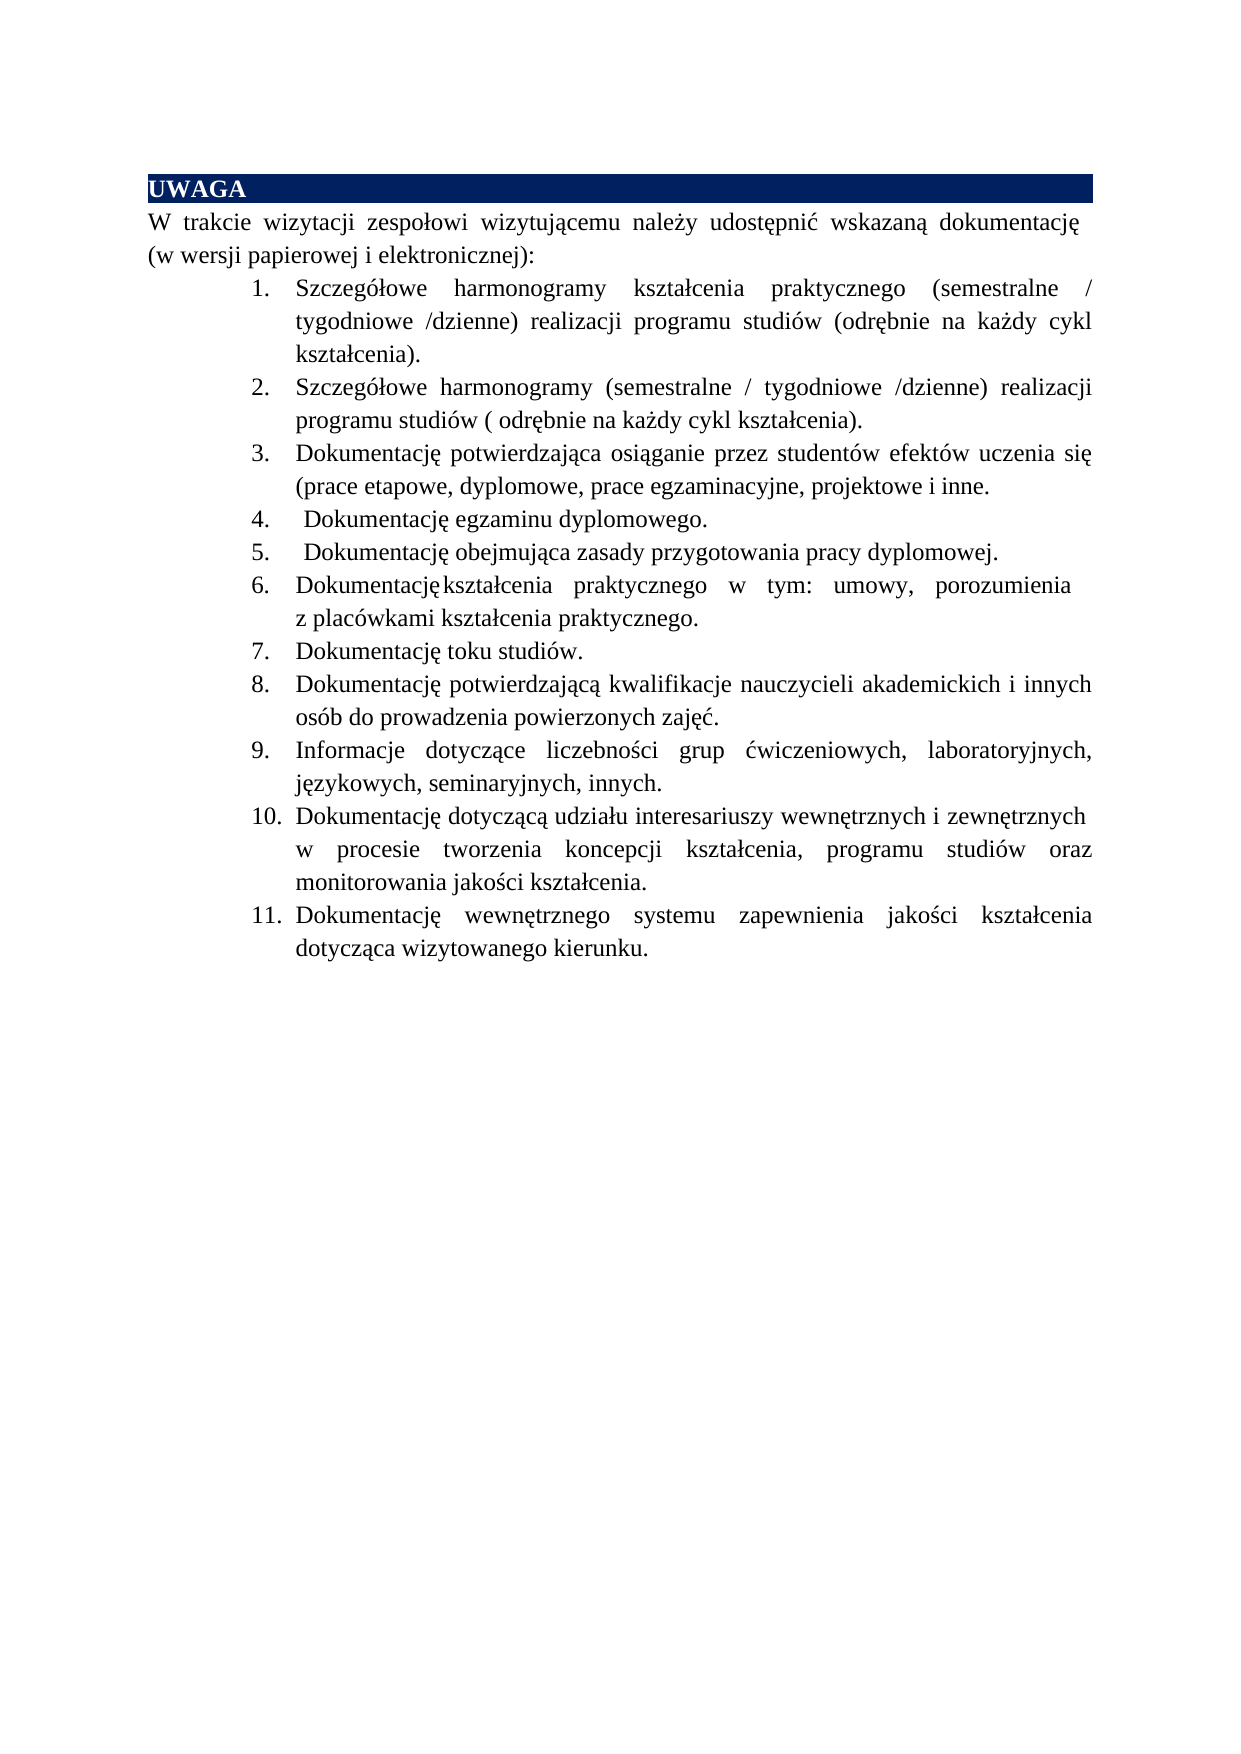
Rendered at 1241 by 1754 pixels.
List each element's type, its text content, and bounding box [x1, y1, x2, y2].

list Dokumentację obejmująca zasady przygotowania pracy dyplomowej. [251, 537, 1093, 566]
list Dokumentację kształcenia praktycznego w tym: umowy, porozumienia z placówkami kształcenia praktycznego. [251, 570, 1093, 632]
text W trakcie wizytacji zespołowi wizytującemu należy udostępnić wskazaną dokumentację (w wersji papierowej i elektronicznej): [148, 207, 1093, 269]
list Dokumentację wewnętrznego systemu zapewnienia jakości kształcenia dotycząca wizytowanego kierunku. [251, 900, 1093, 962]
text UWAGA [148, 174, 1093, 203]
list Dokumentację toku studiów. [251, 636, 1093, 665]
list Dokumentację potwierdzającą kwalifikacje nauczycieli akademickich i innych osób do prowadzenia powierzonych zajęć. [251, 669, 1093, 731]
list Szczegółowe harmonogramy (semestralne / tygodniowe /dzienne) realizacji programu studiów ( odrębnie na każdy cykl kształcenia). [251, 372, 1093, 434]
list Dokumentację potwierdzająca osiąganie przez studentów efektów uczenia się (prace etapowe, dyplomowe, prace egzaminacyjne, projektowe i inne. [251, 438, 1093, 500]
list Dokumentację egzaminu dyplomowego. [251, 504, 1093, 533]
list Informacje dotyczące liczebności grup ćwiczeniowych, laboratoryjnych, językowych, seminaryjnych, innych. [251, 735, 1093, 797]
list Szczegółowe harmonogramy kształcenia praktycznego (semestralne / tygodniowe /dzienne) realizacji programu studiów (odrębnie na każdy cykl kształcenia). [251, 273, 1093, 368]
list Dokumentację dotyczącą udziału interesariuszy wewnętrznych i zewnętrznych w procesie tworzenia koncepcji kształcenia, programu studiów oraz monitorowania jakości kształcenia. [251, 801, 1093, 896]
